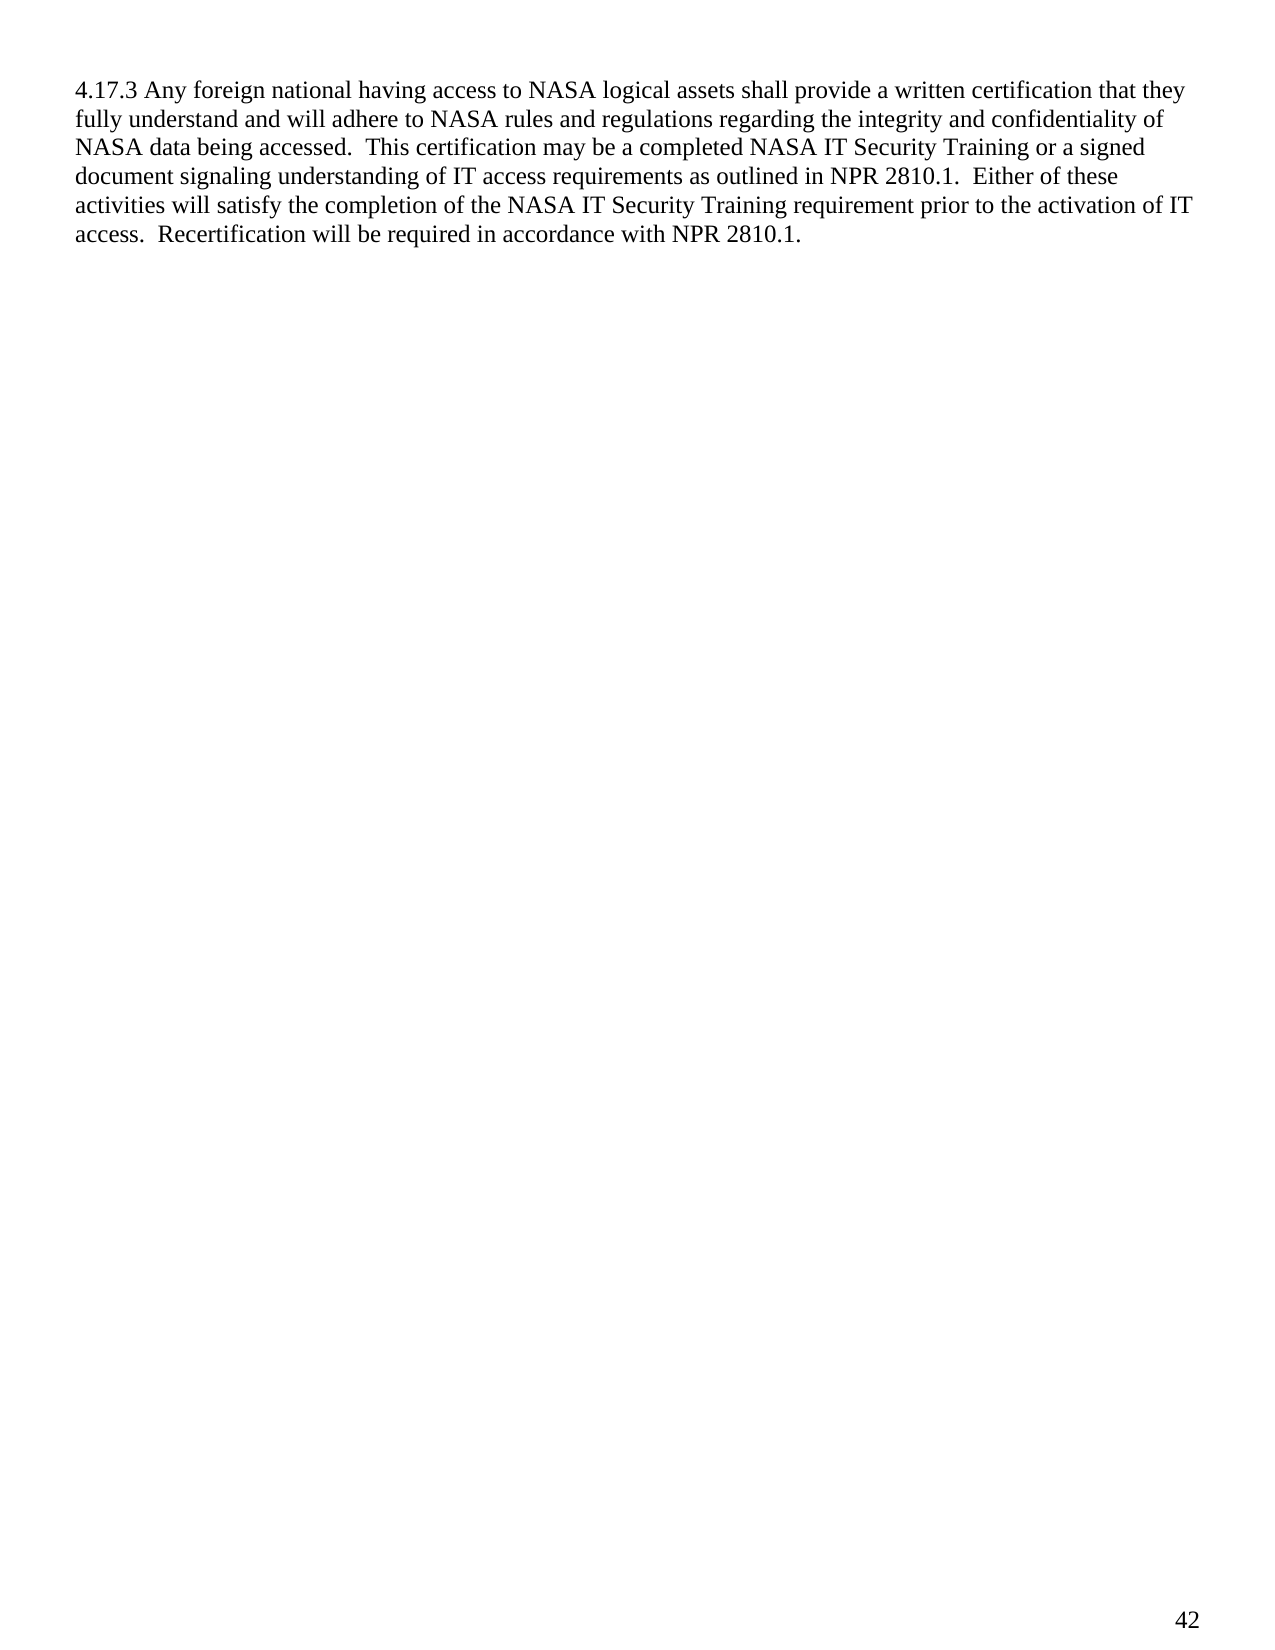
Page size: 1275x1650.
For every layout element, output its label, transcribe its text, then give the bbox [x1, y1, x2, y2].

text Any foreign national having access to NASA logical assets shall provide a written certification that they fully understand and will adhere to NASA rules and regulations regarding the integrity and confidentiality of NASA data being accessed. This certification may be a completed NASA IT Security Training or a signed document signaling understanding of IT access requirements as outlined in NPR 2810.1. Either of these activities will satisfy the completion of the NASA IT Security Training requirement prior to the activation of IT access. Recertification will be required in accordance with NPR 2810.1. [75, 75, 1200, 247]
